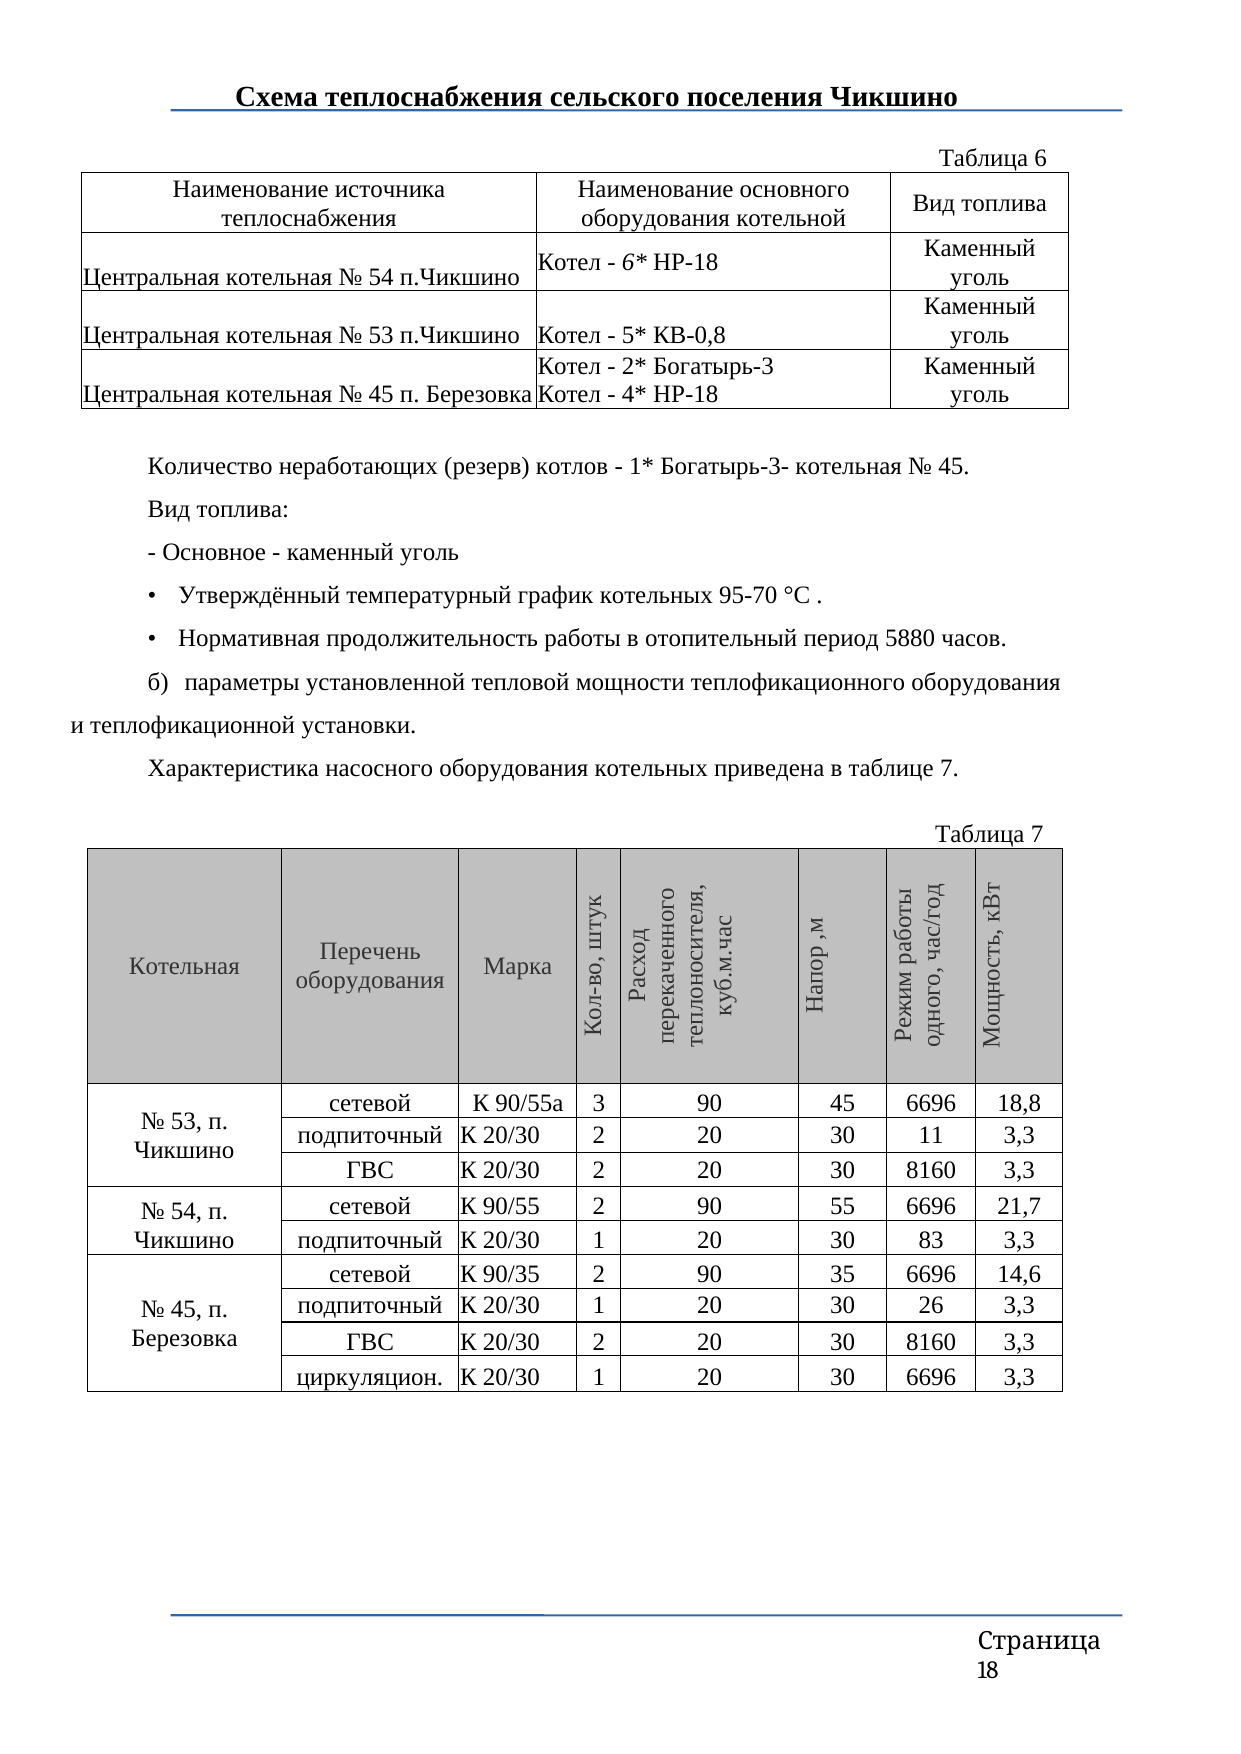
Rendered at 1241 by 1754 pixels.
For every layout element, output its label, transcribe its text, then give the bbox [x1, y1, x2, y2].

table_cell 6696 [887, 1356, 975, 1391]
table_cell К 20/30 [459, 1356, 576, 1391]
table_cell Котел - 5* КВ-0,8 [537, 291, 890, 349]
table_cell Центральная котельная № 45 п. Березовка [82, 350, 536, 408]
table_cell Центральная котельная № 54 п.Чикшино [82, 233, 536, 290]
table_cell 20 [621, 1289, 798, 1321]
table_cell Каменный уголь [891, 291, 1068, 349]
table_header Мощность, кВт [976, 849, 1062, 1083]
table_cell 1 [577, 1289, 620, 1321]
table_header Напор ,м [799, 849, 886, 1083]
table_cell Центральная котельная № 53 п.Чикшино [82, 291, 536, 349]
table_cell подпиточный [282, 1118, 458, 1152]
table_cell К 20/30 [459, 1289, 576, 1321]
table_cell ГВС [282, 1153, 458, 1186]
table_cell 3,3 [976, 1221, 1062, 1253]
table_cell 21,7 [976, 1187, 1062, 1219]
table_cell 18,8 [976, 1084, 1062, 1117]
table_cell подпиточный [282, 1221, 458, 1253]
table_header Вид топлива [891, 173, 1068, 232]
table_cell 3,3 [976, 1289, 1062, 1321]
table_cell 30 [799, 1356, 886, 1391]
table_cell 30 [799, 1323, 886, 1355]
table_cell № 45, п. Березовка [88, 1255, 281, 1391]
table_cell 6696 [887, 1187, 975, 1219]
table_cell 20 [621, 1118, 798, 1152]
table_cell ГВС [282, 1323, 458, 1355]
text Вид топлива: [70, 494, 1079, 523]
table_cell 14,6 [976, 1255, 1062, 1287]
table_cell Котел - 2* Богатырь-3 Котел - 4* НР-18 [537, 350, 890, 408]
table_cell 8160 [887, 1153, 975, 1186]
table_header Кол-во, штук [577, 849, 620, 1083]
table_header Наименование источника теплоснабжения [82, 173, 536, 232]
table_cell 35 [799, 1255, 886, 1287]
list Нормативная продолжительность работы в отопительный период 5880 часов. [70, 623, 1079, 652]
table_cell 2 [577, 1255, 620, 1287]
table_cell К 20/30 [459, 1118, 576, 1152]
table_cell 20 [621, 1153, 798, 1186]
table_cell 2 [577, 1323, 620, 1355]
table_cell 3,3 [976, 1356, 1062, 1391]
table_cell 8160 [887, 1323, 975, 1355]
table_cell 30 [799, 1221, 886, 1253]
table_cell Каменный уголь [891, 233, 1068, 290]
table_cell 6696 [887, 1084, 975, 1117]
table_cell 11 [887, 1118, 975, 1152]
table_cell К 20/30 [459, 1153, 576, 1186]
table_cell 2 [577, 1187, 620, 1219]
table_cell 90 [621, 1255, 798, 1287]
list Утверждённый температурный график котельных 95-70 °С . [70, 580, 1079, 609]
table_cell 3,3 [976, 1118, 1062, 1152]
table_cell 30 [799, 1153, 886, 1186]
table_cell Котел - 6* НР-18 [537, 233, 890, 290]
table_cell 20 [621, 1323, 798, 1355]
table_cell 30 [799, 1118, 886, 1152]
text Таблица 7 [935, 819, 1079, 848]
table_cell сетевой [282, 1187, 458, 1219]
table_header Наименование основного оборудования котельной [537, 173, 890, 232]
table_cell 3 [577, 1084, 620, 1117]
table_cell К 90/55а [459, 1084, 576, 1117]
table_cell 90 [621, 1187, 798, 1219]
table_cell 2 [577, 1153, 620, 1186]
table_cell 1 [577, 1356, 620, 1391]
table_cell К 90/35 [459, 1255, 576, 1287]
table_cell 26 [887, 1289, 975, 1321]
table_cell 20 [621, 1356, 798, 1391]
table_header Марка [459, 849, 576, 1083]
table_cell 1 [577, 1221, 620, 1253]
text - Основное - каменный уголь [70, 537, 1079, 566]
table_header Котельная [88, 849, 281, 1083]
table_cell 6696 [887, 1255, 975, 1287]
table_cell 2 [577, 1118, 620, 1152]
table_cell К 20/30 [459, 1323, 576, 1355]
table_cell 20 [621, 1221, 798, 1253]
table_cell сетевой [282, 1255, 458, 1287]
table_cell К 20/30 [459, 1221, 576, 1253]
table_cell № 53, п. Чикшино [88, 1084, 281, 1186]
table_cell 83 [887, 1221, 975, 1253]
text Характеристика насосного оборудования котельных приведена в таблице 7. [70, 753, 1079, 782]
table_cell 55 [799, 1187, 886, 1219]
table_header Режим работы одного, час/год [887, 849, 975, 1083]
table_cell 3,3 [976, 1153, 1062, 1186]
table_header Расход перекаченного теплоносителя, куб.м.час [621, 849, 798, 1083]
text Количество неработающих (резерв) котлов - 1* Богатырь-3- котельная № 45. [70, 451, 1079, 480]
table_cell циркуляцион. [282, 1356, 458, 1391]
text б) параметры установленной тепловой мощности теплофикационного оборудования и теплофикационной установки. [70, 667, 1079, 738]
table_cell сетевой [282, 1084, 458, 1117]
text Таблица 6 [938, 143, 1079, 172]
table_cell К 90/55 [459, 1187, 576, 1219]
table_cell 30 [799, 1289, 886, 1321]
table_header Перечень оборудования [282, 849, 458, 1083]
table_cell подпиточный [282, 1289, 458, 1321]
table_cell 3,3 [976, 1323, 1062, 1355]
table_cell № 54, п. Чикшино [88, 1187, 281, 1253]
table_cell 45 [799, 1084, 886, 1117]
table_cell 90 [621, 1084, 798, 1117]
table_cell Каменный уголь [891, 350, 1068, 408]
